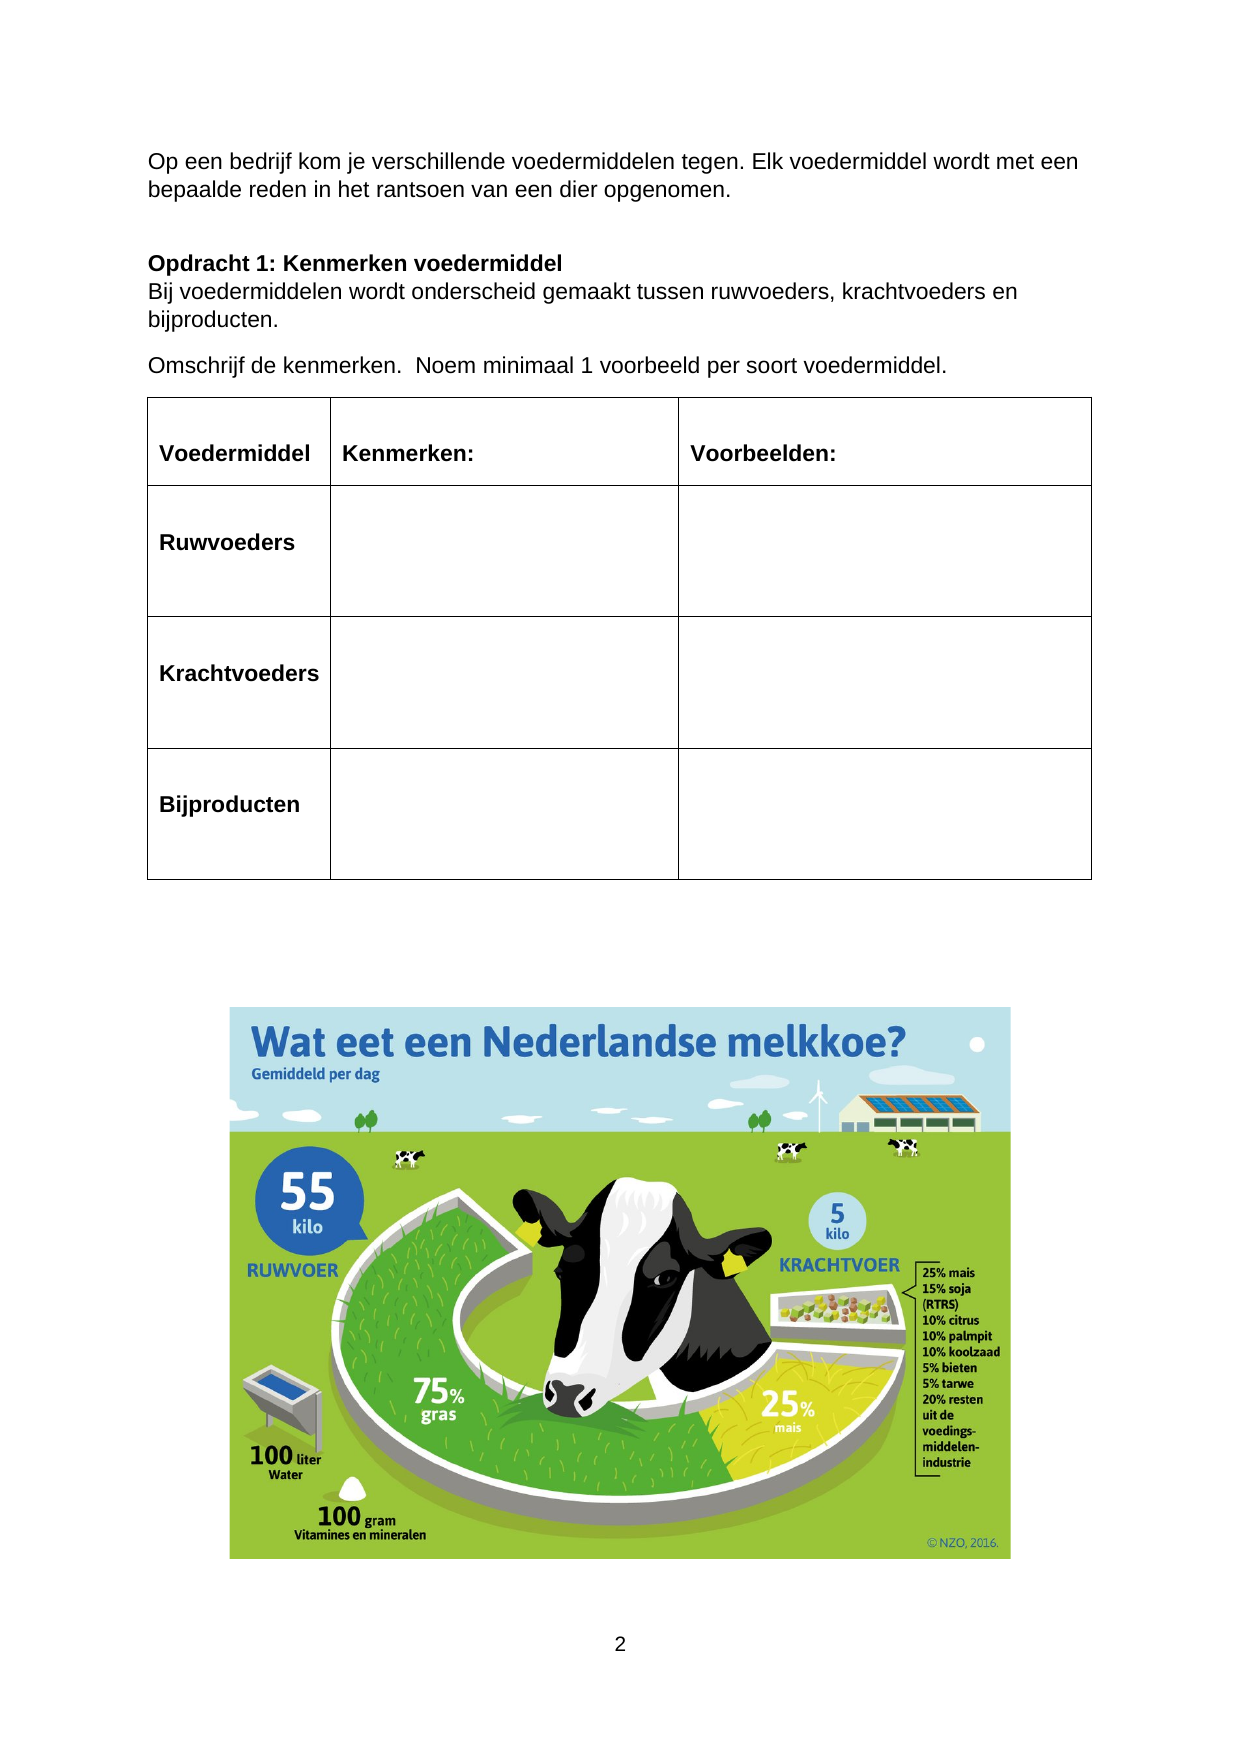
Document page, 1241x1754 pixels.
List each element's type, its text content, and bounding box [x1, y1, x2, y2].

table_cell [679, 749, 1091, 878]
table_cell Ruwvoeders [148, 486, 330, 616]
table_header Voorbeelden: [679, 398, 1091, 485]
table_cell [331, 749, 678, 878]
text Op een bedrijf kom je verschillende voedermiddelen tegen. Elk voedermiddel wordt met een bepaalde reden in het rantsoen van een dier opgenomen. [148, 148, 1093, 202]
table_cell Krachtvoeders [148, 617, 330, 747]
table_cell [331, 617, 678, 747]
table_cell [331, 486, 678, 616]
text Omschrijf de kenmerken. Noem minimaal 1 voorbeeld per soort voedermiddel. [148, 352, 1093, 378]
table_cell Bijproducten [148, 749, 330, 878]
text Opdracht 1: Kenmerken voedermiddel Bij voedermiddelen wordt onderscheid gemaakt tussen ruwvoeders, krachtvoeders en bijproducten. [148, 221, 1093, 333]
picture [229, 1007, 1011, 1559]
table_cell [679, 486, 1091, 616]
table_cell [679, 617, 1091, 747]
table_header Voedermiddel [148, 398, 330, 485]
table_header Kenmerken: [331, 398, 678, 485]
